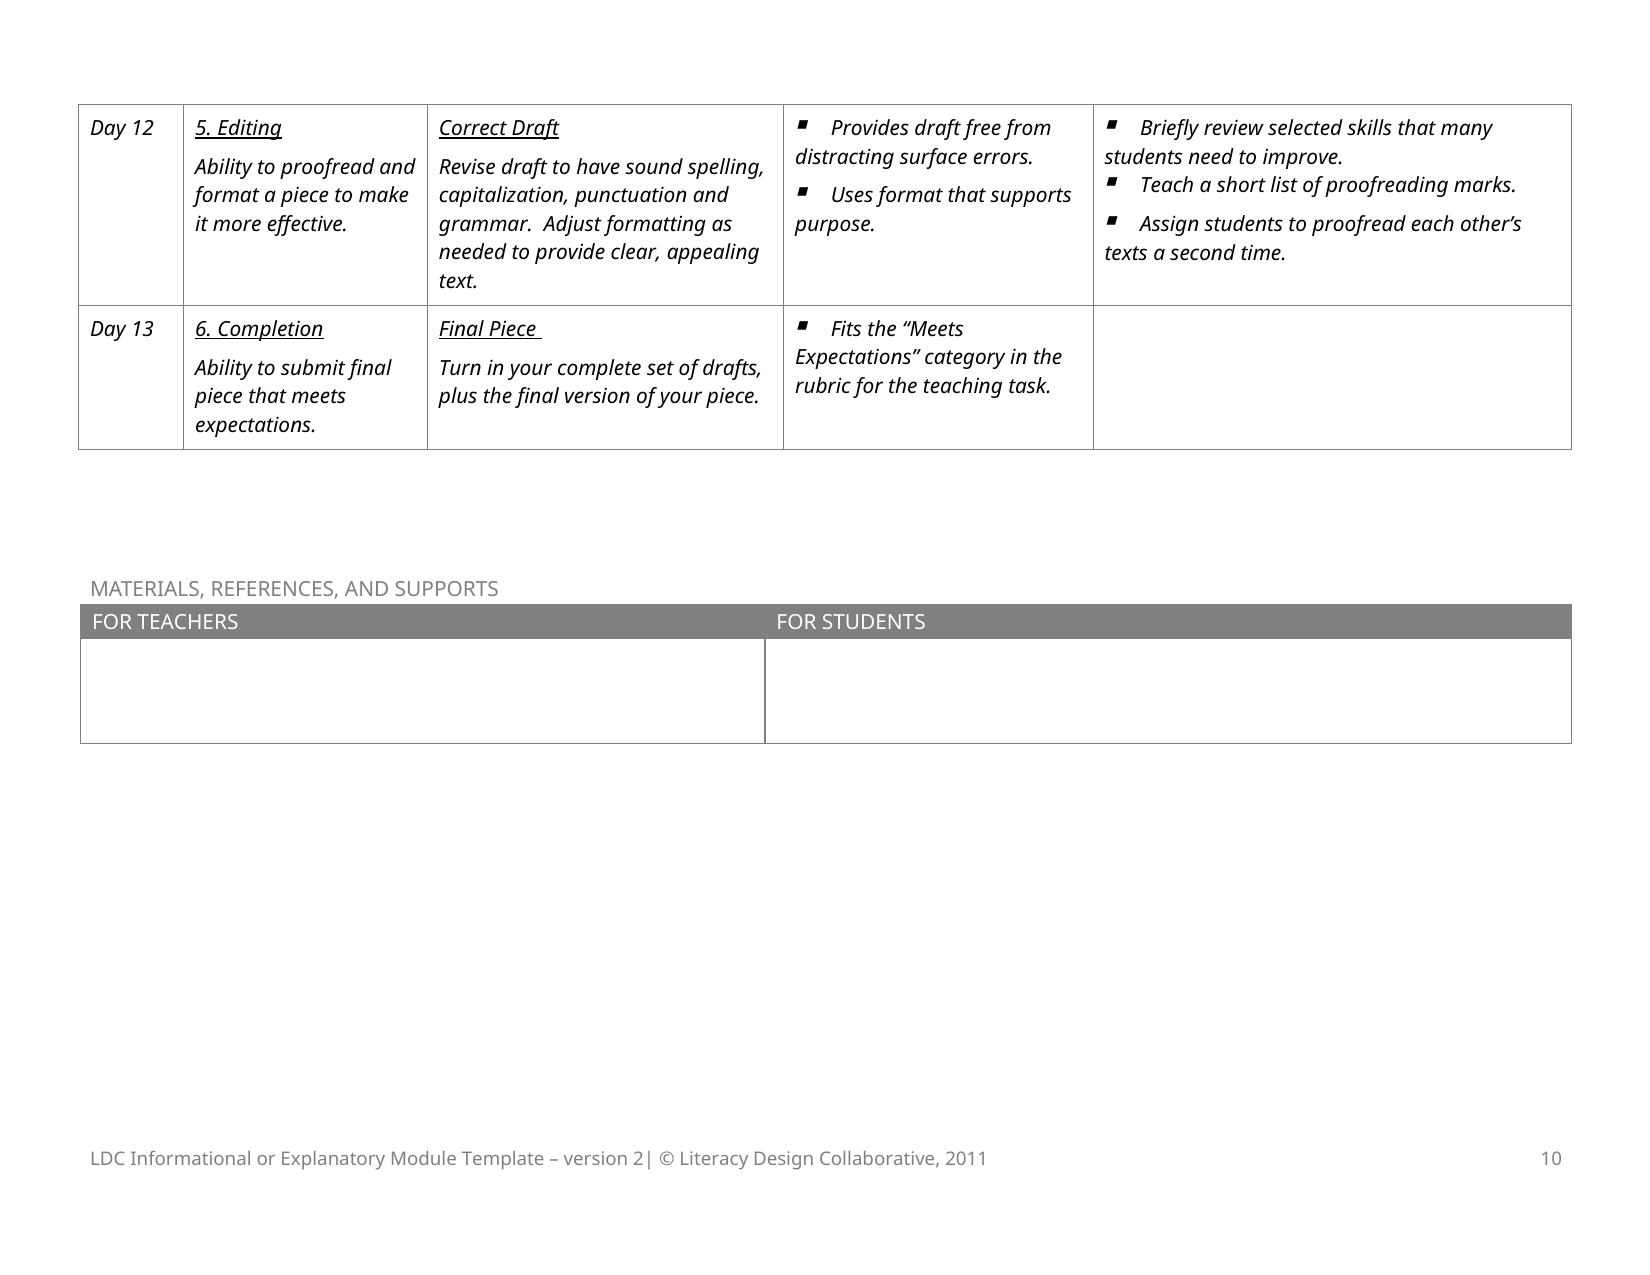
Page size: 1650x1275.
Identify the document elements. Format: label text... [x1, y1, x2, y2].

table_header For Teachers [81, 605, 764, 638]
table_cell Correct Draft Revise draft to have sound spelling, capitalization, punctuation and grammar. Adjust formatting as needed to provide clear, appealing text. [428, 105, 783, 304]
table_cell Fits the “Meets Expectations” category in the rubric for the teaching task. [784, 306, 1093, 448]
table_cell 6. Completion Ability to submit final piece that meets expectations. [184, 306, 427, 448]
table_cell Provides draft free from distracting surface errors. Uses format that supports purpose. [784, 105, 1093, 304]
table_cell Day 12 [79, 105, 183, 304]
table_cell [766, 639, 1571, 743]
table_header For Students [766, 605, 1571, 638]
table_cell 5. Editing Ability to proofread and format a piece to make it more effective. [184, 105, 427, 304]
table_cell Final Piece Turn in your complete set of drafts, plus the final version of your piece. [428, 306, 783, 448]
table_cell [81, 639, 764, 743]
table_cell Briefly review selected skills that many students need to improve. Teach a short list of proofreading marks. Assign students to proofread each other’s texts a second time. [1094, 105, 1571, 304]
table_cell Day 13 [79, 306, 183, 448]
subtitle Materials, references, and supports [90, 574, 1560, 602]
table_cell [1094, 306, 1571, 448]
